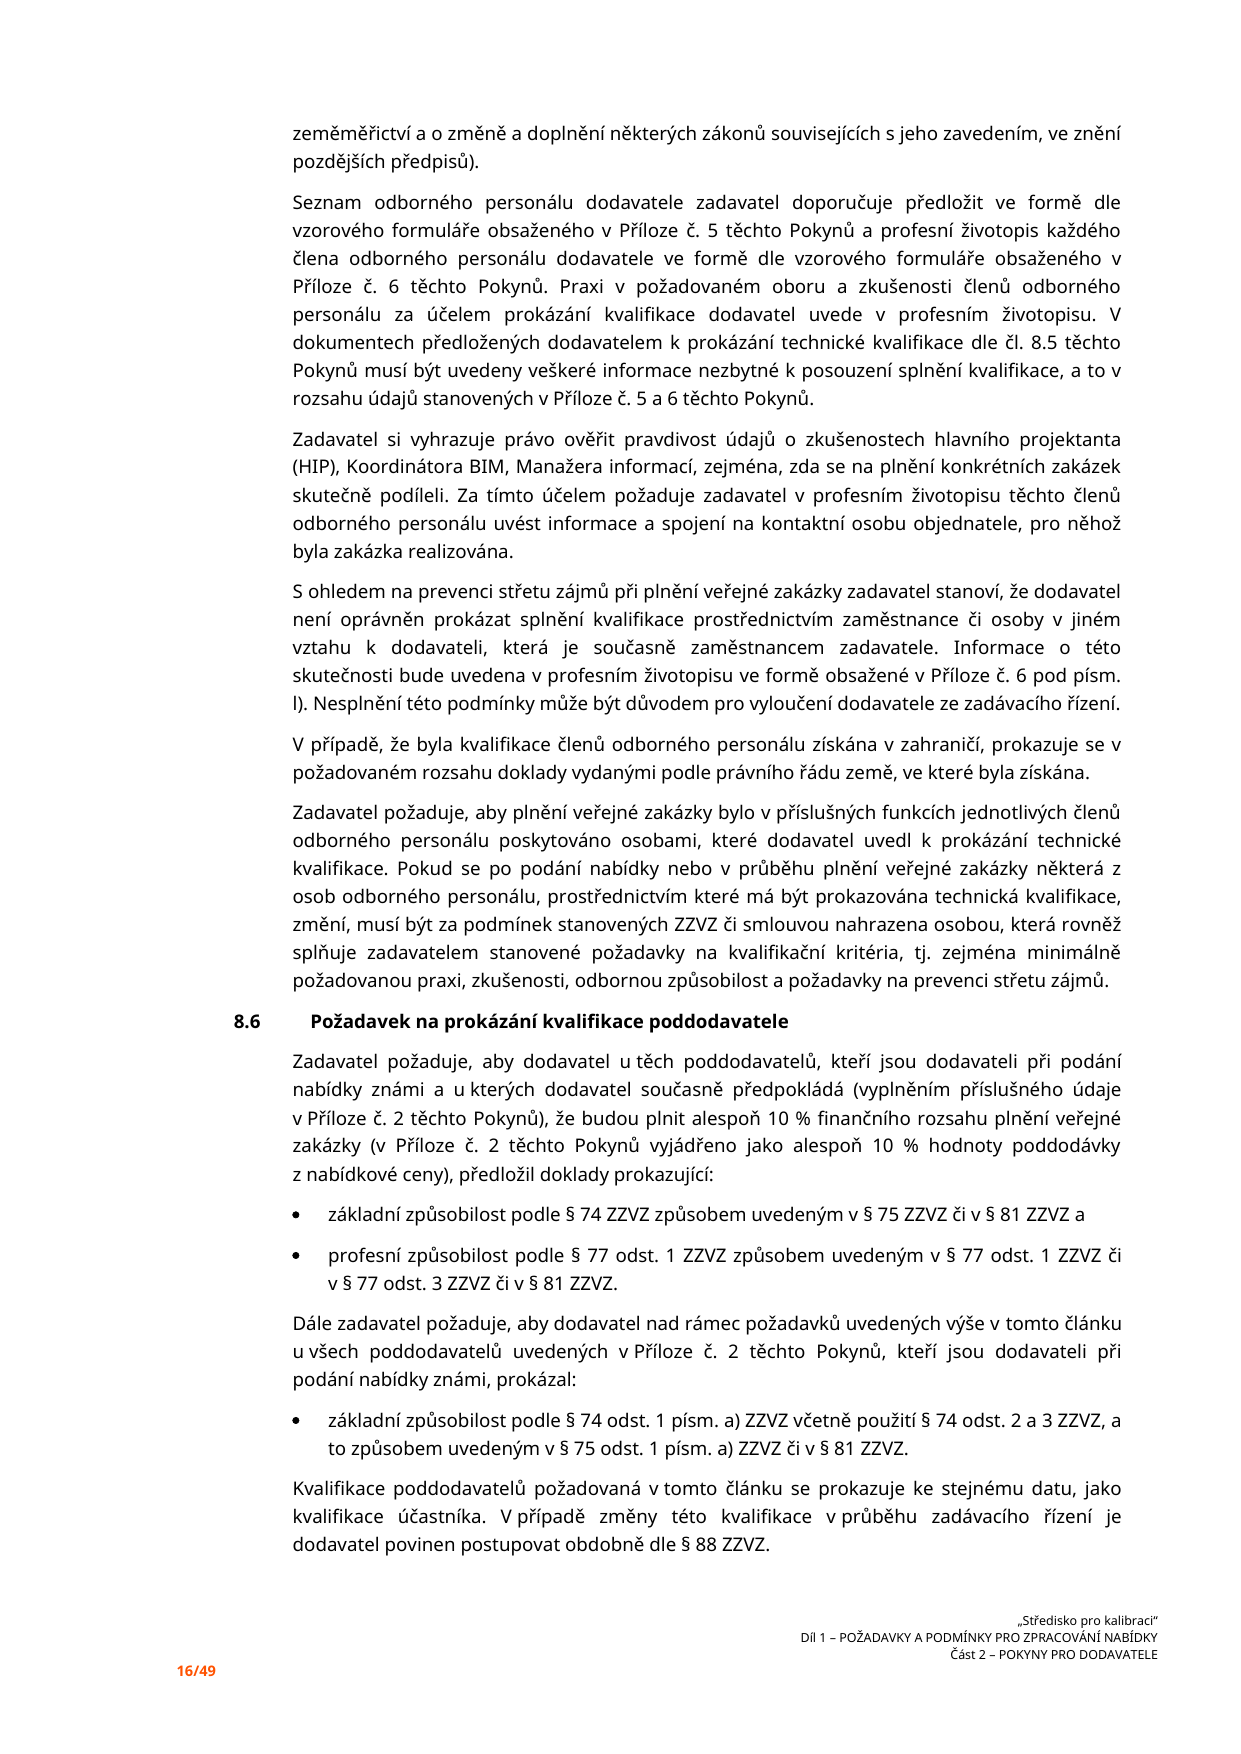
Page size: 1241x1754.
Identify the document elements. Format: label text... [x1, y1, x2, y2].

text Zadavatel si vyhrazuje právo ověřit pravdivost údajů o zkušenostech hlavního projektanta (HIP), Koordinátora BIM, Manažera informací, zejména, zda se na plnění konkrétních zakázek skutečně podíleli. Za tímto účelem požaduje zadavatel v profesním životopisu těchto členů odborného personálu uvést informace a spojení na kontaktní osobu objednatele, pro něhož byla zakázka realizována. [292, 426, 1122, 563]
text Požadavek na prokázání kvalifikace poddodavatele [233, 1008, 1122, 1034]
text Dále zadavatel požaduje, aby dodavatel nad rámec požadavků uvedených výše v tomto článku u všech poddodavatelů uvedených v Příloze č. 2 těchto Pokynů, kteří jsou dodavateli při podání nabídky známi, prokázal: [292, 1310, 1122, 1392]
text základní způsobilost podle § 74 ZZVZ způsobem uvedeným v § 75 ZZVZ či v § 81 ZZVZ a [292, 1201, 1122, 1227]
text profesní způsobilost podle § 77 odst. 1 ZZVZ způsobem uvedeným v § 77 odst. 1 ZZVZ či v § 77 odst. 3 ZZVZ či v § 81 ZZVZ. [292, 1242, 1122, 1295]
text základní způsobilost podle § 74 odst. 1 písm. a) ZZVZ včetně použití § 74 odst. 2 a 3 ZZVZ, a to způsobem uvedeným v § 75 odst. 1 písm. a) ZZVZ či v § 81 ZZVZ. [292, 1407, 1122, 1461]
text Zadavatel požaduje, aby plnění veřejné zakázky bylo v příslušných funkcích jednotlivých členů odborného personálu poskytováno osobami, které dodavatel uvedl k prokázání technické kvalifikace. Pokud se po podání nabídky nebo v průběhu plnění veřejné zakázky některá z osob odborného personálu, prostřednictvím které má být prokazována technická kvalifikace, změní, musí být za podmínek stanovených ZZVZ či smlouvou nahrazena osobou, která rovněž splňuje zadavatelem stanovené požadavky na kvalifikační kritéria, tj. zejména minimálně požadovanou praxi, zkušenosti, odbornou způsobilost a požadavky na prevenci střetu zájmů. [292, 799, 1122, 993]
text Zadavatel požaduje, aby dodavatel u těch poddodavatelů, kteří jsou dodavateli při podání nabídky známi a u kterých dodavatel současně předpokládá (vyplněním příslušného údaje v Příloze č. 2 těchto Pokynů), že budou plnit alespoň 10 % finančního rozsahu plnění veřejné zakázky (v Příloze č. 2 těchto Pokynů vyjádřeno jako alespoň 10 % hodnoty poddodávky z nabídkové ceny), předložil doklady prokazující: [292, 1049, 1122, 1186]
text V případě, že byla kvalifikace členů odborného personálu získána v zahraničí, prokazuje se v požadovaném rozsahu doklady vydanými podle právního řádu země, ve které byla získána. [292, 731, 1122, 784]
text S ohledem na prevenci střetu zájmů při plnění veřejné zakázky zadavatel stanoví, že dodavatel není oprávněn prokázat splnění kvalifikace prostřednictvím zaměstnance či osoby v jiném vztahu k dodavateli, která je současně zaměstnancem zadavatele. Informace o této skutečnosti bude uvedena v profesním životopisu ve formě obsažené v Příloze č. 6 pod písm. l). Nesplnění této podmínky může být důvodem pro vyloučení dodavatele ze zadávacího řízení. [292, 578, 1122, 716]
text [292, 121, 1122, 174]
text Seznam odborného personálu dodavatele zadavatel doporučuje předložit ve formě dle vzorového formuláře obsaženého v Příloze č. 5 těchto Pokynů a profesní životopis každého člena odborného personálu dodavatele ve formě dle vzorového formuláře obsaženého v Příloze č. 6 těchto Pokynů. Praxi v požadovaném oboru a zkušenosti členů odborného personálu za účelem prokázání kvalifikace dodavatel uvede v profesním životopisu. V dokumentech předložených dodavatelem k prokázání technické kvalifikace dle čl. 8.5 těchto Pokynů musí být uvedeny veškeré informace nezbytné k posouzení splnění kvalifikace, a to v rozsahu údajů stanovených v Příloze č. 5 a 6 těchto Pokynů. [292, 189, 1122, 411]
text Kvalifikace poddodavatelů požadovaná v tomto článku se prokazuje ke stejnému datu, jako kvalifikace účastníka. V případě změny této kvalifikace v průběhu zadávacího řízení je dodavatel povinen postupovat obdobně dle § 88 ZZVZ. [292, 1476, 1122, 1557]
